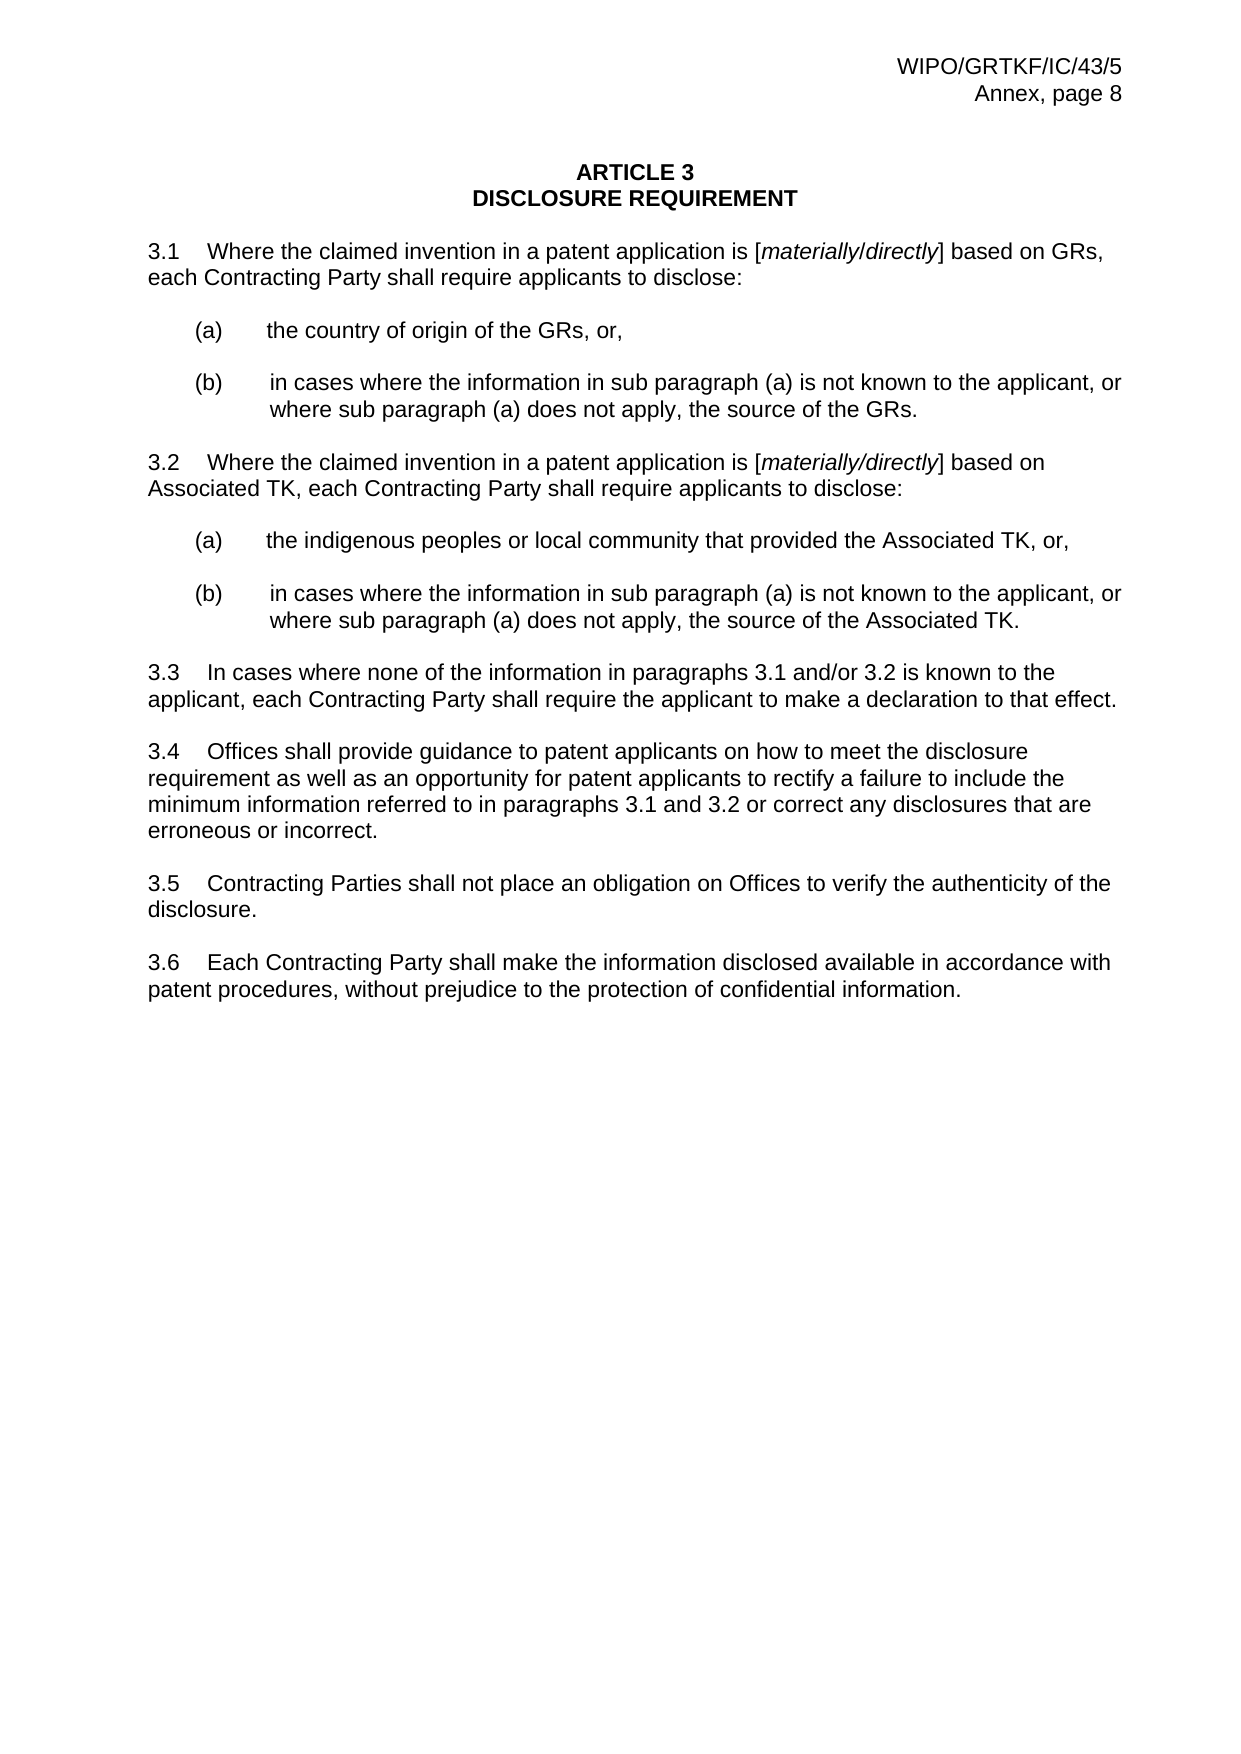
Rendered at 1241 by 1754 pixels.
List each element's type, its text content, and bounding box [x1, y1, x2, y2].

text 3.1 Where the claimed invention in a patent application is [materially/directly] based on GRs, each Contracting Party shall require applicants to disclose: [148, 238, 1122, 290]
text 3.5 Contracting Parties shall not place an obligation on Offices to verify the authenticity of the disclosure. [148, 870, 1122, 923]
text 3.3 In cases where none of the information in paragraphs 3.1 and/or 3.2 is known to the applicant, each Contracting Party shall require the applicant to make a declaration to that effect. [148, 659, 1122, 712]
text 3.6 Each Contracting Party shall make the information disclosed available in accordance with patent procedures, without prejudice to the protection of confidential information. [148, 949, 1122, 1002]
text DISCLOSURE REQUIREMENT [148, 185, 1122, 211]
list the country of origin of the GRs, or, [194, 317, 1122, 343]
text (b) in cases where the information in sub paragraph (a) is not known to the applicant, or where sub paragraph (a) does not apply, the source of the Associated TK. [194, 580, 1122, 633]
text (a) the indigenous peoples or local community that provided the Associated TK, or, [194, 527, 1122, 554]
text 3.4 Offices shall provide guidance to patent applicants on how to meet the disclosure requirement as well as an opportunity for patent applicants to rectify a failure to include the minimum information referred to in paragraphs 3.1 and 3.2 or correct any disclosures that are erroneous or incorrect. [148, 738, 1122, 844]
text 3.2 Where the claimed invention in a patent application is [materially/directly] based on Associated TK, each Contracting Party shall require applicants to disclose: [148, 448, 1122, 501]
text (b) in cases where the information in sub paragraph (a) is not known to the applicant, or where sub paragraph (a) does not apply, the source of the GRs. [194, 369, 1122, 422]
text ARTICLE 3 [148, 158, 1122, 185]
